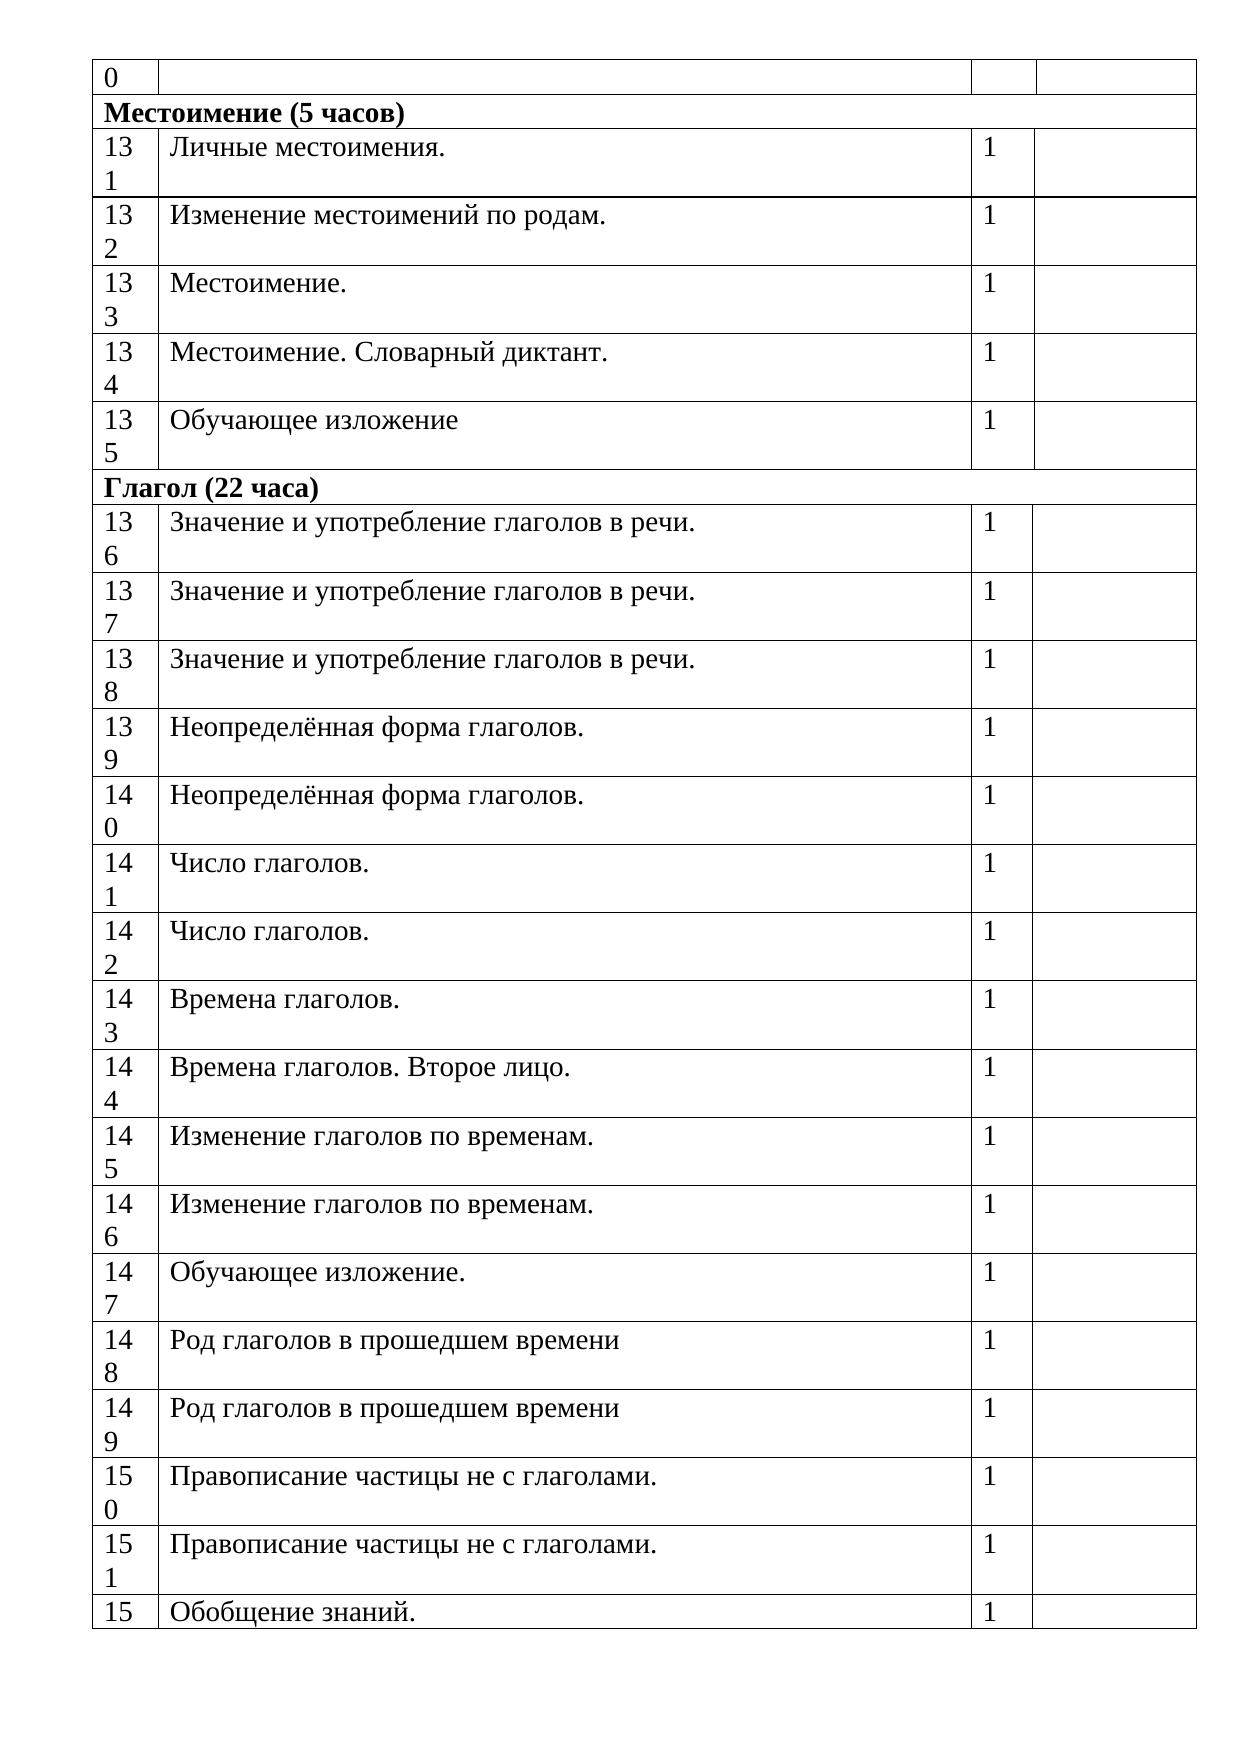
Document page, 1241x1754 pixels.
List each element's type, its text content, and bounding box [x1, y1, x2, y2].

table_cell [1033, 1050, 1196, 1117]
table_cell 1 [972, 981, 1032, 1048]
table_cell Неопределённая форма глаголов. [159, 709, 971, 776]
table_cell [1035, 402, 1196, 469]
table_cell Местоимение. Словарный диктант. [159, 334, 971, 401]
table_cell 1 [972, 1526, 1032, 1593]
table_cell Значение и употребление глаголов в речи. [159, 641, 971, 708]
table_cell Местоимение (5 часов) [93, 95, 1196, 128]
table_cell 132 [93, 198, 158, 264]
table_cell 1 [972, 1186, 1032, 1253]
table_cell [1035, 334, 1196, 401]
table_cell Значение и употребление глаголов в речи. [159, 573, 971, 640]
table_cell 1 [972, 266, 1034, 333]
table_cell Правописание частицы не с глаголами. [159, 1458, 971, 1525]
table_cell [1033, 1254, 1196, 1321]
table_cell [1035, 129, 1196, 196]
table_cell [1035, 198, 1196, 264]
table_cell 143 [93, 981, 158, 1048]
table_cell 130 [93, 60, 158, 94]
table_cell Личные местоимения. [159, 129, 971, 196]
table_cell [1033, 1118, 1196, 1185]
table_cell [1033, 1390, 1196, 1457]
table_cell 1 [972, 505, 1032, 572]
table_cell 136 [93, 505, 158, 572]
table_cell [1033, 573, 1196, 640]
table_cell 148 [93, 1322, 158, 1389]
table_cell 151 [93, 1526, 158, 1593]
table_cell [1033, 845, 1196, 912]
table_cell 1 [972, 913, 1032, 980]
table_cell 1 [972, 641, 1032, 708]
table_cell Времена глаголов. [159, 981, 971, 1048]
table_cell Изменение глаголов по временам. [159, 1118, 971, 1185]
table_cell Значение и употребление глаголов в речи. [159, 505, 971, 572]
table_cell [1033, 505, 1196, 572]
table_cell Число глаголов. [159, 913, 971, 980]
table_cell 1 [972, 1118, 1032, 1185]
table_cell 144 [93, 1050, 158, 1117]
table_cell Число глаголов. [159, 845, 971, 912]
table_cell 1 [972, 1390, 1032, 1457]
table_cell 1 [972, 1254, 1032, 1321]
table_cell Местоимение. [159, 266, 971, 333]
table_cell 152 [93, 1595, 158, 1628]
table_cell 139 [93, 709, 158, 776]
table_cell 145 [93, 1118, 158, 1185]
table_cell [1033, 1458, 1196, 1525]
table_cell 1 [972, 198, 1034, 264]
table_cell 140 [93, 777, 158, 844]
table_cell 1 [972, 402, 1034, 469]
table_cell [159, 60, 971, 94]
table_cell [1033, 1595, 1196, 1628]
table_cell 146 [93, 1186, 158, 1253]
table_cell Обобщение знаний. [159, 1595, 971, 1628]
table_cell 131 [93, 129, 158, 196]
table_cell Изменение глаголов по временам. [159, 1186, 971, 1253]
table_cell 1 [972, 845, 1032, 912]
table_cell [1033, 1322, 1196, 1389]
table_cell [1037, 60, 1196, 94]
table_cell [1033, 777, 1196, 844]
table_cell [1033, 913, 1196, 980]
table_cell 137 [93, 573, 158, 640]
table_cell 1 [972, 709, 1032, 776]
table_cell [1035, 266, 1196, 333]
table_cell Род глаголов в прошедшем времени [159, 1390, 971, 1457]
table_cell 1 [972, 777, 1032, 844]
table_cell Неопределённая форма глаголов. [159, 777, 971, 844]
table_cell Обучающее изложение. [159, 1254, 971, 1321]
table_cell Глагол (22 часа) [93, 470, 1196, 503]
table_cell 1 [972, 573, 1032, 640]
table_cell 1 [972, 1458, 1032, 1525]
table_cell 134 [93, 334, 158, 401]
table_cell 1 [972, 129, 1034, 196]
table_cell Изменение местоимений по родам. [159, 198, 971, 264]
table_cell Обучающее изложение [159, 402, 971, 469]
table_cell 135 [93, 402, 158, 469]
table_cell Род глаголов в прошедшем времени [159, 1322, 971, 1389]
table_cell 1 [972, 1050, 1032, 1117]
table_cell 141 [93, 845, 158, 912]
table_cell [1033, 1526, 1196, 1593]
table_cell 147 [93, 1254, 158, 1321]
table_cell 1 [972, 1322, 1032, 1389]
table_cell 1 [972, 60, 1036, 94]
table_cell 150 [93, 1458, 158, 1525]
table_cell Времена глаголов. Второе лицо. [159, 1050, 971, 1117]
table_cell Правописание частицы не с глаголами. [159, 1526, 971, 1593]
table_cell 1 [972, 1595, 1032, 1628]
table_cell [1033, 981, 1196, 1048]
table_cell 1 [972, 334, 1034, 401]
table_cell 138 [93, 641, 158, 708]
table_cell [1033, 1186, 1196, 1253]
table_cell 142 [93, 913, 158, 980]
table_cell [1033, 709, 1196, 776]
table_cell 133 [93, 266, 158, 333]
table_cell 149 [93, 1390, 158, 1457]
table_cell [1033, 641, 1196, 708]
